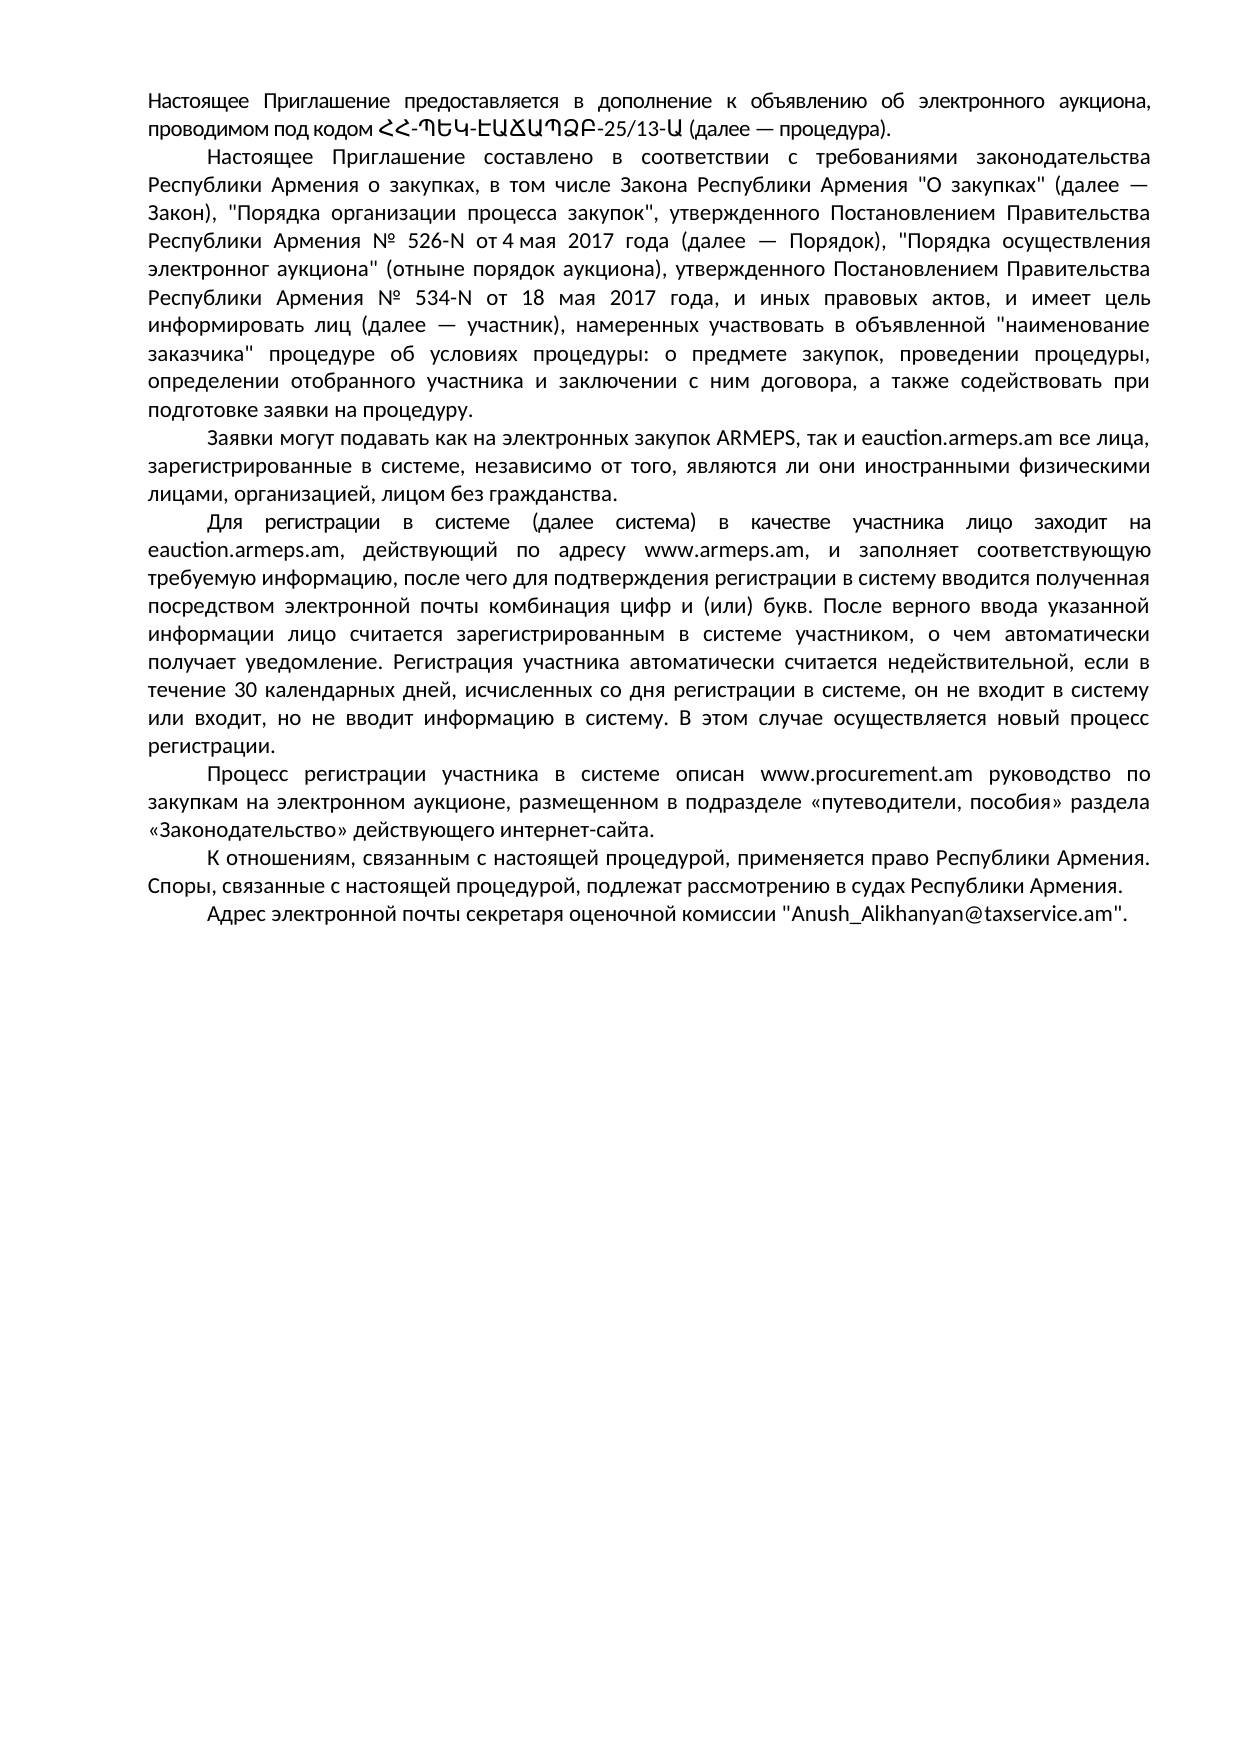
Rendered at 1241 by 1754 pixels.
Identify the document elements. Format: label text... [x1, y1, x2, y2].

text Заявки могут подавать как на электронных закупок ARMEPS, так и eauction.armeps.am все лица, зарегистрированные в системе, независимо от того, являются ли они иностранными физическими лицами, организацией, лицом без гражданства. [148, 423, 1152, 507]
text Настоящее Приглашение предоставляется в дополнение к объявлению об электронного аукциона, проводимом под кодом ՀՀ-ՊԵԿ-ԷԱՃԱՊՁԲ-25/13-Ա (далее — процедура). [148, 86, 1152, 142]
text К отношениям, связанным с настоящей процедурой, применяется право Республики Армения. Споры, связанные с настоящей процедурой, подлежат рассмотрению в судах Республики Армения. [148, 843, 1152, 899]
text Для регистрации в системе (далее система) в качестве участника лицо заходит на eauction.armeps.am, действующий по адресу www.armeps.am, и заполняет соответствующую требуемую информацию, после чего для подтверждения регистрации в систему вводится полученная посредством электронной почты комбинация цифр и (или) букв. После верного ввода указанной информации лицо считается зарегистрированным в системе участником, о чем автоматически получает уведомление. Регистрация участника автоматически считается недействительной, если в течение 30 календарных дней, исчисленных со дня регистрации в системе, он не входит в систему или входит, но не вводит информацию в систему. В этом случае осуществляется новый процесс регистрации. [148, 507, 1152, 759]
text Настоящее Приглашение составлено в соответствии с требованиями законодательства Республики Армения о закупках, в том числе Закона Республики Армения "О закупках" (далее — Закон), "Порядка организации процесса закупок", утвержденного Постановлением Правительства Республики Армения № 526-N от 4 мая 2017 года (далее — Порядок), "Порядка осуществления электронног аукциона" (отныне порядок аукциона), утвержденного Постановлением Правительства Республики Армения № 534-N от 18 мая 2017 года, и иных правовых актов, и имеет цель информировать лиц (далее — участник), намеренных участвовать в объявленной "наименование заказчика" процедуре об условиях процедуры: о предмете закупок, проведении процедуры, определении отобранного участника и заключении с ним договора, а также содействовать при подготовке заявки на процедуру. [148, 142, 1152, 423]
text Адрес электронной почты секретаря оценочной комиссии "Anush_Alikhanyan@taxservice.am". [148, 899, 1152, 927]
text Процесс регистрации участника в системе описан www.procurement.am руководство по закупкам на электронном аукционе, размещенном в подразделе «путеводители, пособия» раздела «Законодательство» действующего интернет-сайта. [148, 759, 1152, 843]
